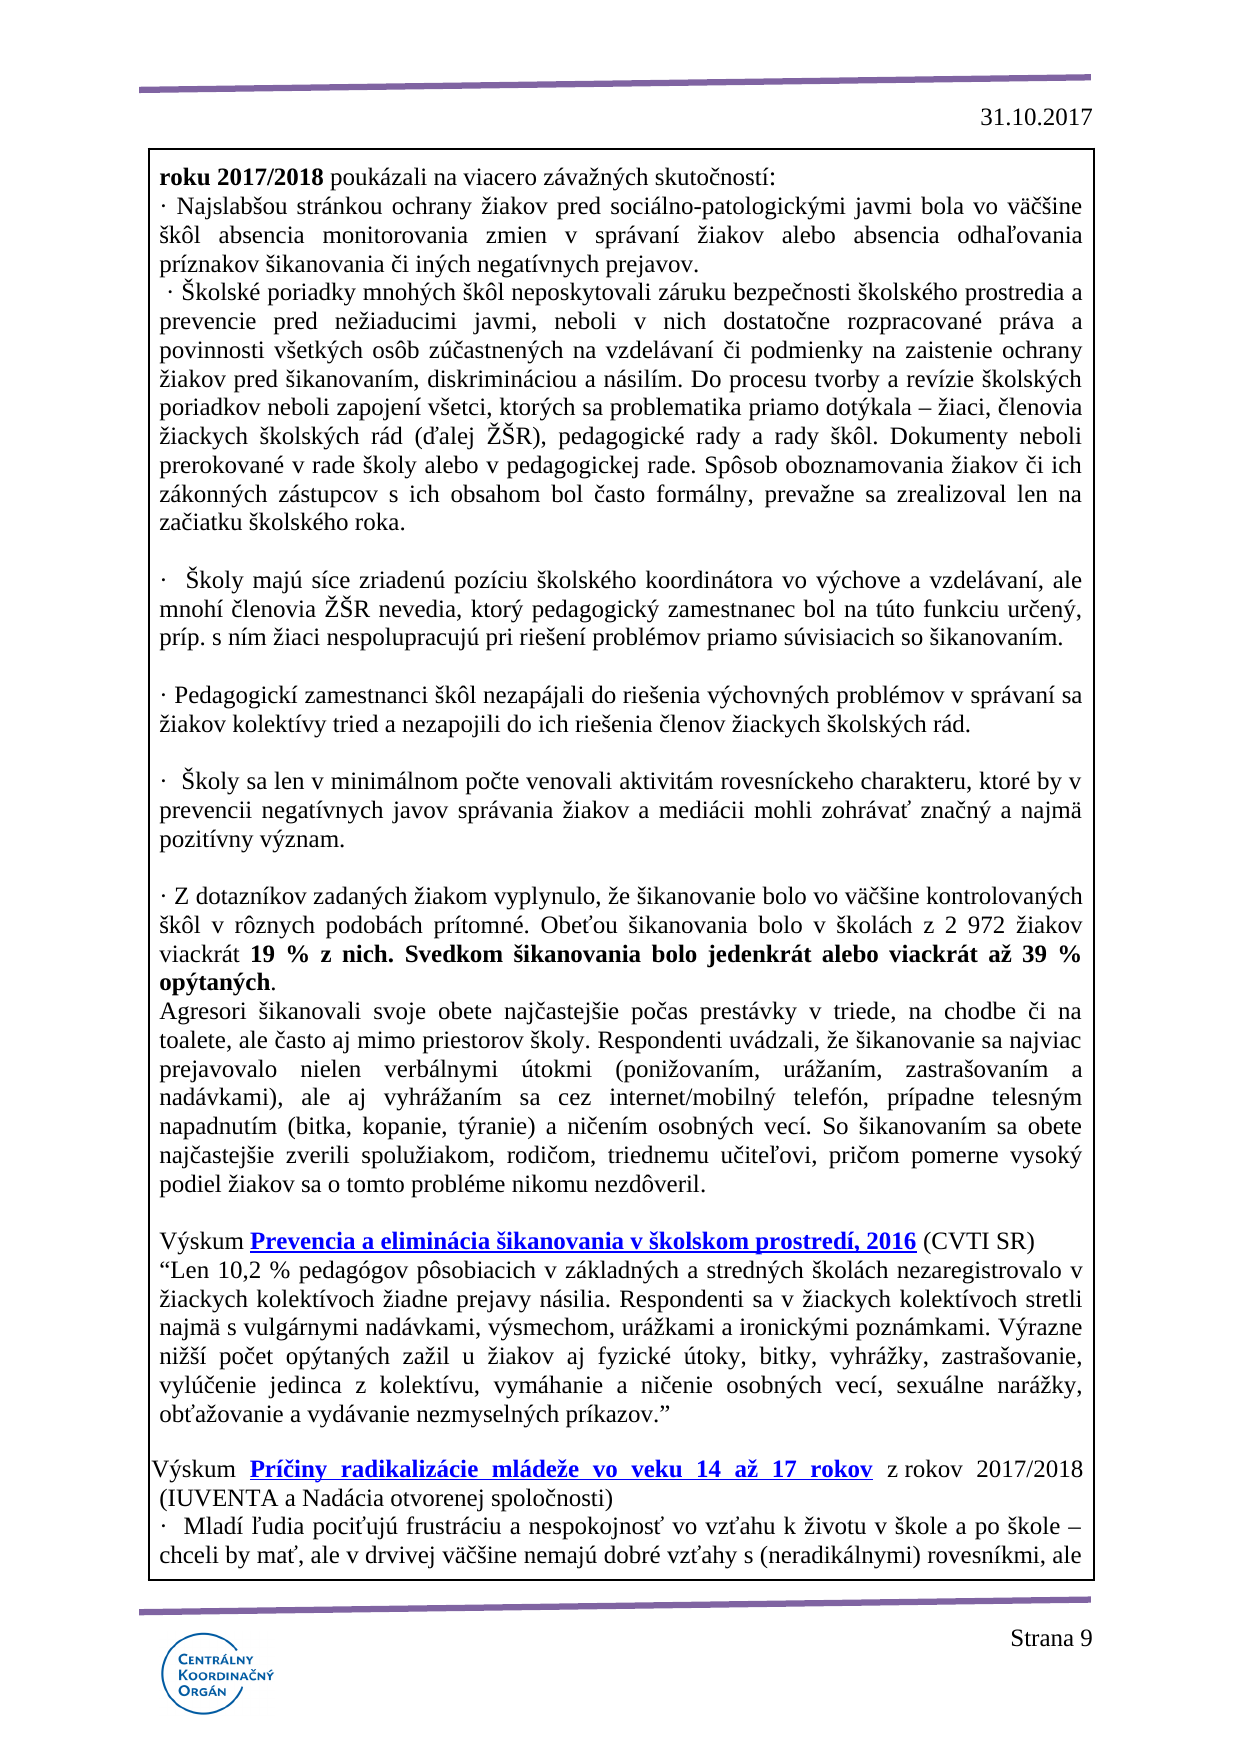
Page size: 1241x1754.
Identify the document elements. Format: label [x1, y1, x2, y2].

table_header [150, 150, 1093, 1579]
picture [159, 1631, 275, 1716]
